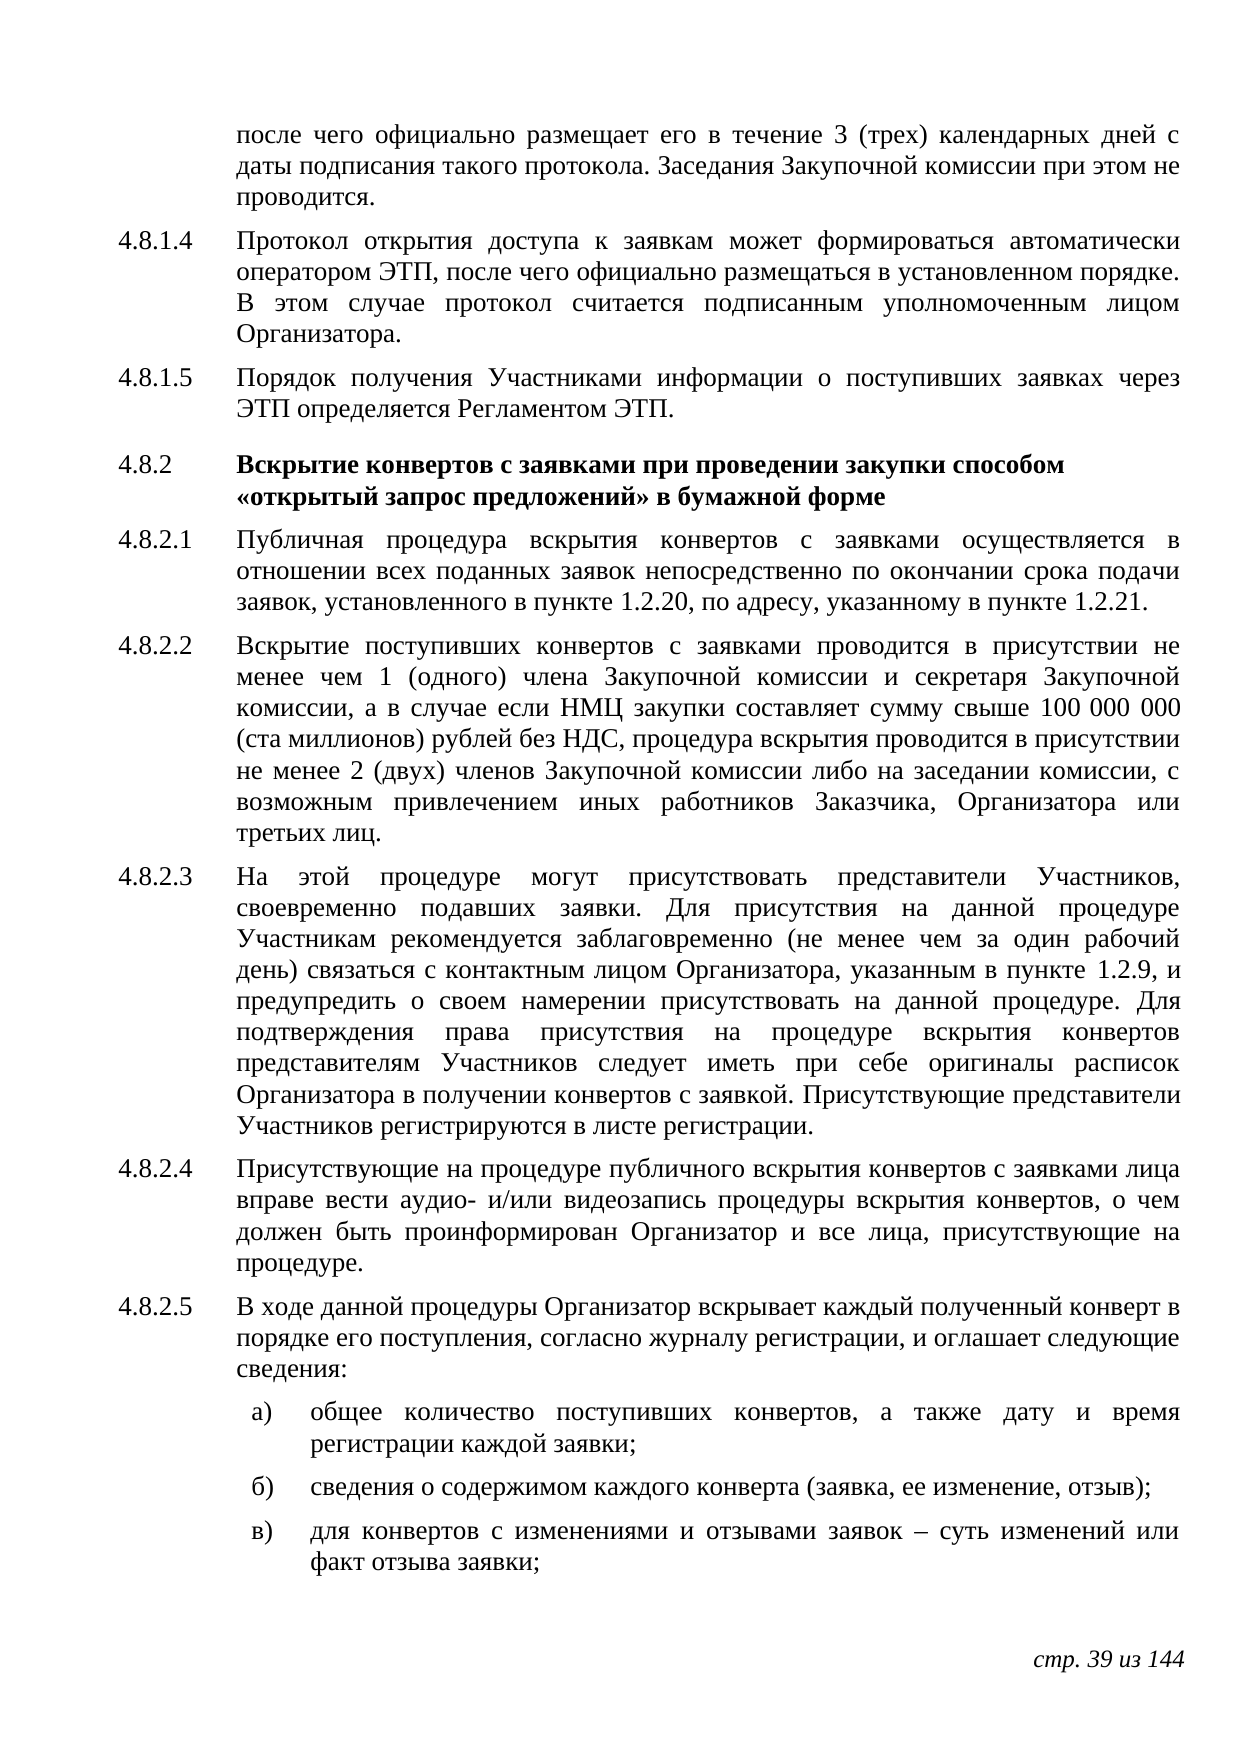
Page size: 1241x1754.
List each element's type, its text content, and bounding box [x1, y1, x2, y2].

list Протокол открытия доступа к заявкам может формироваться автоматически оператором ЭТП, после чего официально размещаться в установленном порядке. В этом случае протокол считается подписанным уполномоченным лицом Организатора. [118, 224, 1181, 349]
list Присутствующие на процедуре публичного вскрытия конвертов с заявками лица вправе вести аудио- и/или видеозапись процедуры вскрытия конвертов, о чем должен быть проинформирован Организатор и все лица, присутствующие на процедуре. [118, 1152, 1181, 1277]
text Вскрытие конвертов с заявками при проведении закупки способом «открытый запрос предложений» в бумажной форме [118, 448, 1181, 511]
list после чего официально размещает его в течение 3 (трех) календарных дней с даты подписания такого протокола. Заседания Закупочной комиссии при этом не проводится. [236, 118, 1181, 212]
list На этой процедуре могут присутствовать представители Участников, своевременно подавших заявки. Для присутствия на данной процедуре Участникам рекомендуется заблаговременно (не менее чем за один рабочий день) связаться с контактным лицом Организатора, указанным в пункте 1.2.9, и предупредить о своем намерении присутствовать на данной процедуре. Для подтверждения права присутствия на процедуре вскрытия конвертов представителям Участников следует иметь при себе оригиналы расписок Организатора в получении конвертов с заявкой. Присутствующие представители Участников регистрируются в листе регистрации. [118, 860, 1181, 1140]
text общее количество поступивших конвертов, а также дату и время регистрации каждой заявки; [251, 1396, 1181, 1458]
list Вскрытие поступивших конвертов с заявками проводится в присутствии не менее чем 1 (одного) члена Закупочной комиссии и секретаря Закупочной комиссии, а в случае если НМЦ закупки составляет сумму свыше 100 000 000 (ста миллионов) рублей без НДС, процедура вскрытия проводится в присутствии не менее 2 (двух) членов Закупочной комиссии либо на заседании комиссии, с возможным привлечением иных работников Заказчика, Организатора или третьих лиц. [118, 629, 1181, 847]
text сведения о содержимом каждого конверта (заявка, ее изменение, отзыв); [251, 1470, 1181, 1501]
text для конвертов с изменениями и отзывами заявок – суть изменений или факт отзыва заявки; [251, 1514, 1181, 1576]
list Порядок получения Участниками информации о поступивших заявках через ЭТП определяется Регламентом ЭТП. [118, 361, 1181, 423]
list В ходе данной процедуры Организатор вскрывает каждый полученный конверт в порядке его поступления, согласно журналу регистрации, и оглашает следующие сведения: [118, 1289, 1181, 1383]
list Публичная процедура вскрытия конвертов с заявками осуществляется в отношении всех поданных заявок непосредственно по окончании срока подачи заявок, установленного в пункте 1.2.20, по адресу, указанному в пункте 1.2.21. [118, 523, 1181, 617]
